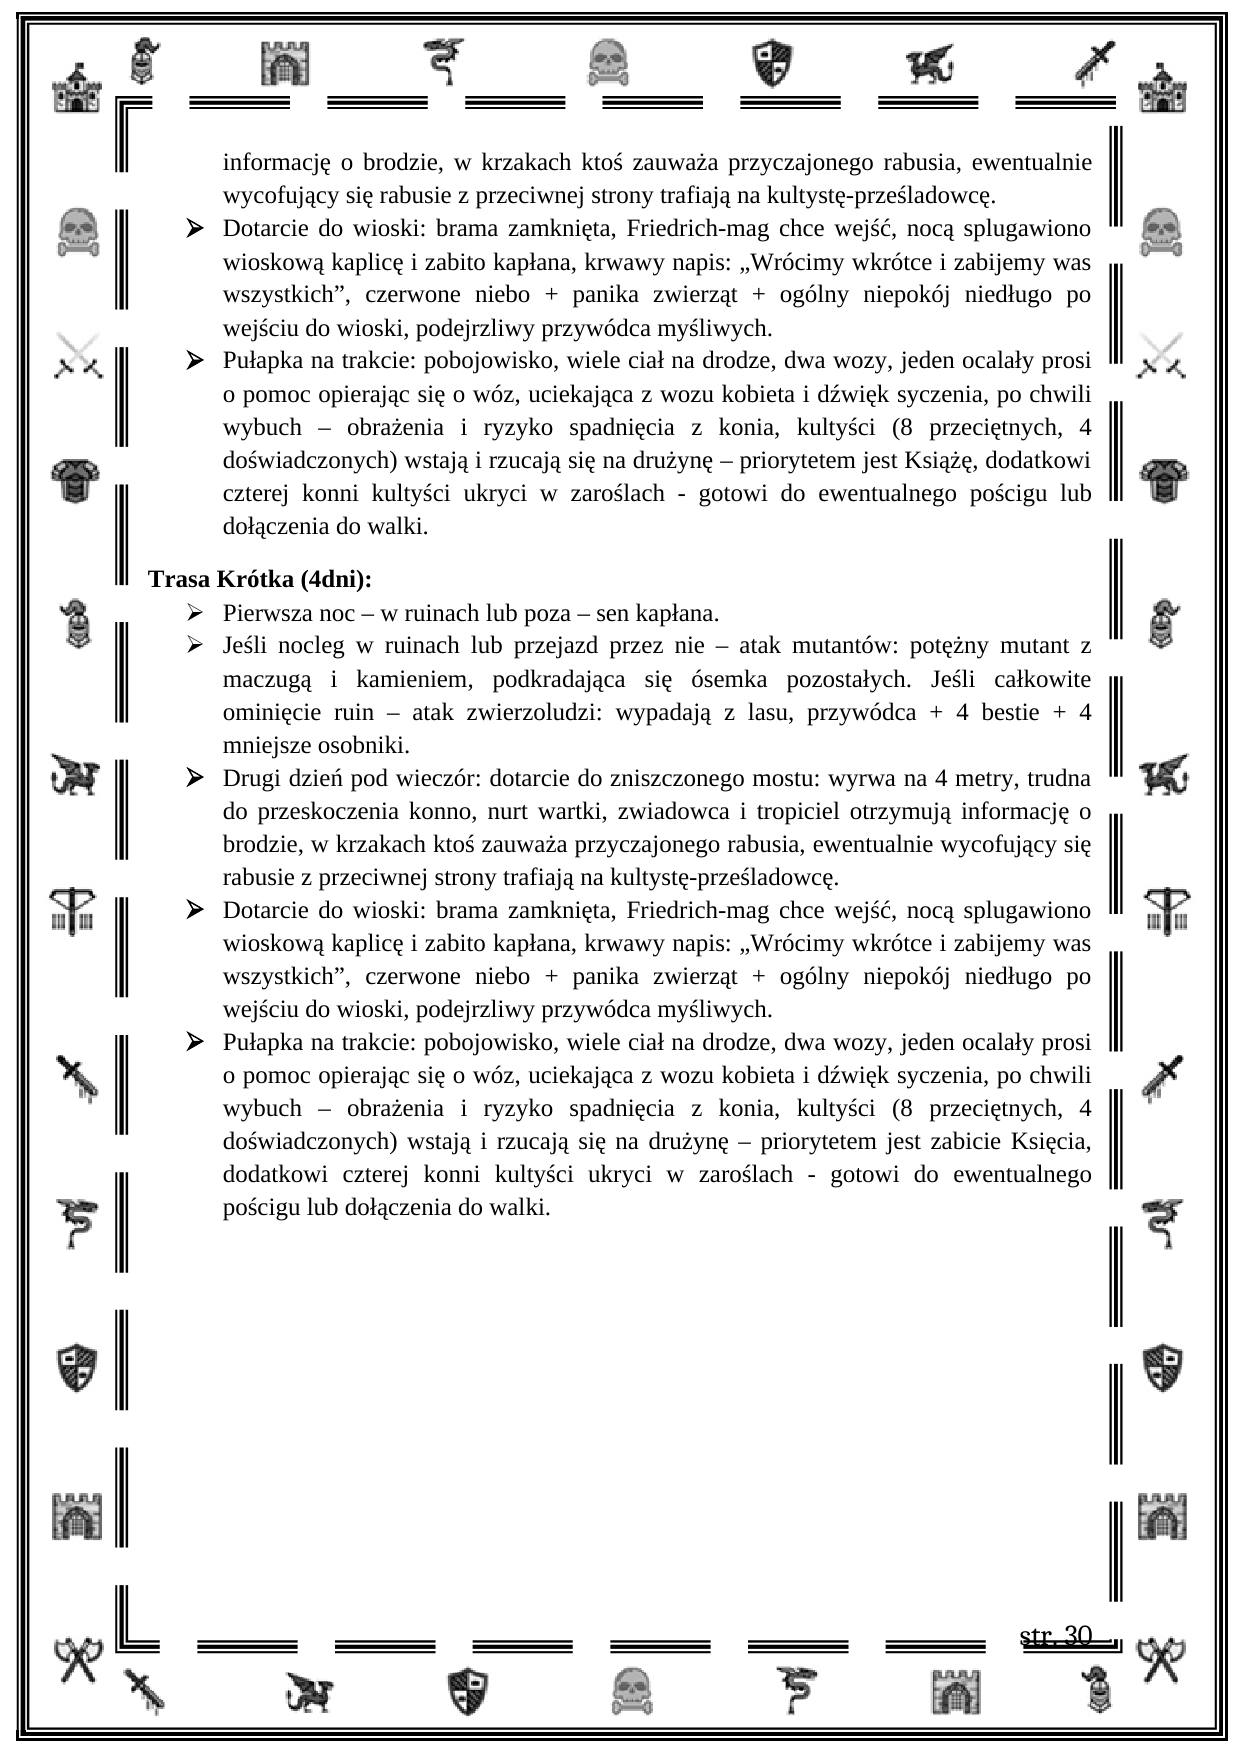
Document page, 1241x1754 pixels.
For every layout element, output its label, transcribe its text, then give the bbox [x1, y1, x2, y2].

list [185, 147, 1093, 209]
list Pułapka na trakcie: pobojowisko, wiele ciał na drodze, dwa wozy, jeden ocalały prosi o pomoc opierając się o wóz, uciekająca z wozu kobieta i dźwięk syczenia, po chwili wybuch – obrażenia i ryzyko spadnięcia z konia, kultyści (8 przeciętnych, 4 doświadczonych) wstają i rzucają się na drużynę – priorytetem jest zabicie Księcia, dodatkowi czterej konni kultyści ukryci w zaroślach - gotowi do ewentualnego pościgu lub dołączenia do walki. [185, 1027, 1093, 1221]
list Drugi dzień pod wieczór: dotarcie do zniszczonego mostu: wyrwa na 4 metry, trudna do przeskoczenia konno, nurt wartki, zwiadowca i tropiciel otrzymują informację o brodzie, w krzakach ktoś zauważa przyczajonego rabusia, ewentualnie wycofujący się rabusie z przeciwnej strony trafiają na kultystę-prześladowcę. [185, 763, 1093, 891]
list Dotarcie do wioski: brama zamknięta, Friedrich-mag chce wejść, nocą splugawiono wioskową kaplicę i zabito kapłana, krwawy napis: „Wrócimy wkrótce i zabijemy was wszystkich”, czerwone niebo + panika zwierząt + ogólny niepokój niedługo po wejściu do wioski, podejrzliwy przywódca myśliwych. [185, 895, 1093, 1023]
list Jeśli nocleg w ruinach lub przejazd przez nie – atak mutantów: potężny mutant z maczugą i kamieniem, podkradająca się ósemka pozostałych. Jeśli całkowite ominięcie ruin – atak zwierzoludzi: wypadają z lasu, przywódca + 4 bestie + 4 mniejsze osobniki. [185, 631, 1093, 758]
picture [0, 0, 1241, 1754]
list Pierwsza noc – w ruinach lub poza – sen kapłana. [185, 598, 1093, 626]
list Dotarcie do wioski: brama zamknięta, Friedrich-mag chce wejść, nocą splugawiono wioskową kaplicę i zabito kapłana, krwawy napis: „Wrócimy wkrótce i zabijemy was wszystkich”, czerwone niebo + panika zwierząt + ogólny niepokój niedługo po wejściu do wioski, podejrzliwy przywódca myśliwych. [185, 213, 1093, 341]
text Trasa Krótka (4dni): [148, 564, 1093, 593]
